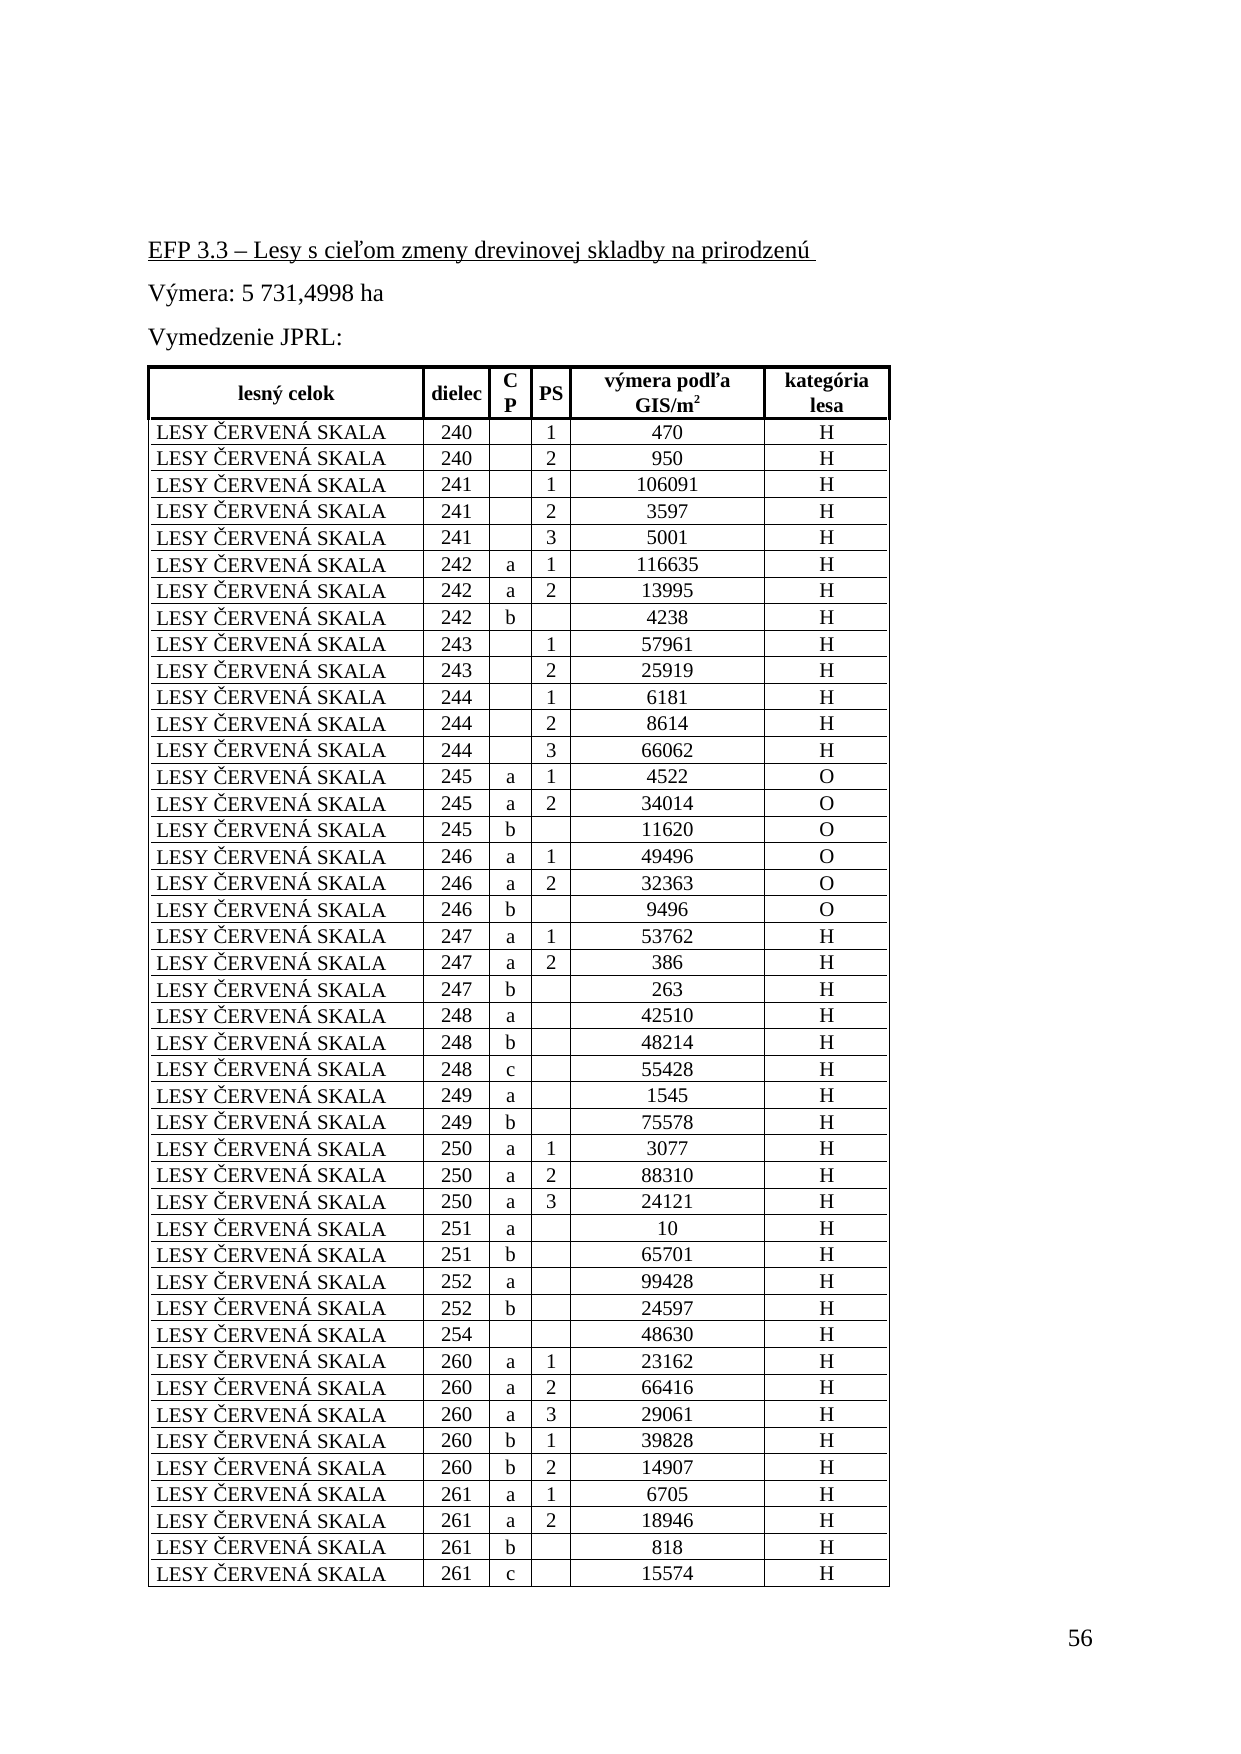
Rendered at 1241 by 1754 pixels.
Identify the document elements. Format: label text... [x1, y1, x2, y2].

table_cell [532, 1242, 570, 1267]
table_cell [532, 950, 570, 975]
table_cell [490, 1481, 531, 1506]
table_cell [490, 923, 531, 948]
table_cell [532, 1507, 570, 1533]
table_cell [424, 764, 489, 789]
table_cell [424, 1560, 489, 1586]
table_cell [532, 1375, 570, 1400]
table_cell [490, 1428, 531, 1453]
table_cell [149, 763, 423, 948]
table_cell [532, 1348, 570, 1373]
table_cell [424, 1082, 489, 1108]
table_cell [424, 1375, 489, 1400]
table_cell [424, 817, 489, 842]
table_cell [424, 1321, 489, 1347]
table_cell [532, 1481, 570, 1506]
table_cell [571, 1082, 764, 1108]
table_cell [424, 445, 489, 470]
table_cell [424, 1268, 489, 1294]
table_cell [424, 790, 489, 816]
text Vymedzenie JPRL: [148, 322, 1093, 351]
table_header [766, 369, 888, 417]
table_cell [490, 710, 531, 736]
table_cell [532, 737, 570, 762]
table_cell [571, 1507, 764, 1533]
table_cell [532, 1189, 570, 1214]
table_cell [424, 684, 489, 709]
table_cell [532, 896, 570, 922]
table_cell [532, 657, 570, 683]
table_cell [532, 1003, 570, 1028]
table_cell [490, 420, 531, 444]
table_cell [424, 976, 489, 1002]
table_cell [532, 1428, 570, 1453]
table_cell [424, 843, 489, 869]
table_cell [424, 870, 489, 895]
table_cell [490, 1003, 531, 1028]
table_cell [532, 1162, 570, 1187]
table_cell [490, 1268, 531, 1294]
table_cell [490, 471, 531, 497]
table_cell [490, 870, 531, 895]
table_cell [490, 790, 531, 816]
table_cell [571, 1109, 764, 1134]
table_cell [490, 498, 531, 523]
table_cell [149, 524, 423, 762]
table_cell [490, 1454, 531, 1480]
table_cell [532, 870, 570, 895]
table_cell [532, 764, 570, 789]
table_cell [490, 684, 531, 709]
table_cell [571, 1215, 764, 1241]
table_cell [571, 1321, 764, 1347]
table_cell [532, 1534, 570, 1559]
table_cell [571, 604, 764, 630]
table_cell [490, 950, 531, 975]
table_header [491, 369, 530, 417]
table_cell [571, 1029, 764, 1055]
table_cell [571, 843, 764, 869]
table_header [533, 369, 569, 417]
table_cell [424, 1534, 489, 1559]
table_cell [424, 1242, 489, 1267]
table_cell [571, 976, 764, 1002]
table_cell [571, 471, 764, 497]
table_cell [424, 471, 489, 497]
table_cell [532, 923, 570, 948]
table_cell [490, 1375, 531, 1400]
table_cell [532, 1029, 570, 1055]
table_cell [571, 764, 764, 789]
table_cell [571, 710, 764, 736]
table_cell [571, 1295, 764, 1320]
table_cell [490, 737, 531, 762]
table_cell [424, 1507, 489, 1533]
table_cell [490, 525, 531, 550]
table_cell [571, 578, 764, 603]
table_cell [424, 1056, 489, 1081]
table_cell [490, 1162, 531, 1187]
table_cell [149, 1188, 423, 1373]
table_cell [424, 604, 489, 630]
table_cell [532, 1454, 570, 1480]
text Výmera: 5 731,4998 ha [148, 278, 1093, 307]
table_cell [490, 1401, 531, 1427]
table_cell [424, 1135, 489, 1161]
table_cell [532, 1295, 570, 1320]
text EFP 3.3 – Lesy s cieľom zmeny drevinovej skladby na prirodzenú [148, 235, 1093, 263]
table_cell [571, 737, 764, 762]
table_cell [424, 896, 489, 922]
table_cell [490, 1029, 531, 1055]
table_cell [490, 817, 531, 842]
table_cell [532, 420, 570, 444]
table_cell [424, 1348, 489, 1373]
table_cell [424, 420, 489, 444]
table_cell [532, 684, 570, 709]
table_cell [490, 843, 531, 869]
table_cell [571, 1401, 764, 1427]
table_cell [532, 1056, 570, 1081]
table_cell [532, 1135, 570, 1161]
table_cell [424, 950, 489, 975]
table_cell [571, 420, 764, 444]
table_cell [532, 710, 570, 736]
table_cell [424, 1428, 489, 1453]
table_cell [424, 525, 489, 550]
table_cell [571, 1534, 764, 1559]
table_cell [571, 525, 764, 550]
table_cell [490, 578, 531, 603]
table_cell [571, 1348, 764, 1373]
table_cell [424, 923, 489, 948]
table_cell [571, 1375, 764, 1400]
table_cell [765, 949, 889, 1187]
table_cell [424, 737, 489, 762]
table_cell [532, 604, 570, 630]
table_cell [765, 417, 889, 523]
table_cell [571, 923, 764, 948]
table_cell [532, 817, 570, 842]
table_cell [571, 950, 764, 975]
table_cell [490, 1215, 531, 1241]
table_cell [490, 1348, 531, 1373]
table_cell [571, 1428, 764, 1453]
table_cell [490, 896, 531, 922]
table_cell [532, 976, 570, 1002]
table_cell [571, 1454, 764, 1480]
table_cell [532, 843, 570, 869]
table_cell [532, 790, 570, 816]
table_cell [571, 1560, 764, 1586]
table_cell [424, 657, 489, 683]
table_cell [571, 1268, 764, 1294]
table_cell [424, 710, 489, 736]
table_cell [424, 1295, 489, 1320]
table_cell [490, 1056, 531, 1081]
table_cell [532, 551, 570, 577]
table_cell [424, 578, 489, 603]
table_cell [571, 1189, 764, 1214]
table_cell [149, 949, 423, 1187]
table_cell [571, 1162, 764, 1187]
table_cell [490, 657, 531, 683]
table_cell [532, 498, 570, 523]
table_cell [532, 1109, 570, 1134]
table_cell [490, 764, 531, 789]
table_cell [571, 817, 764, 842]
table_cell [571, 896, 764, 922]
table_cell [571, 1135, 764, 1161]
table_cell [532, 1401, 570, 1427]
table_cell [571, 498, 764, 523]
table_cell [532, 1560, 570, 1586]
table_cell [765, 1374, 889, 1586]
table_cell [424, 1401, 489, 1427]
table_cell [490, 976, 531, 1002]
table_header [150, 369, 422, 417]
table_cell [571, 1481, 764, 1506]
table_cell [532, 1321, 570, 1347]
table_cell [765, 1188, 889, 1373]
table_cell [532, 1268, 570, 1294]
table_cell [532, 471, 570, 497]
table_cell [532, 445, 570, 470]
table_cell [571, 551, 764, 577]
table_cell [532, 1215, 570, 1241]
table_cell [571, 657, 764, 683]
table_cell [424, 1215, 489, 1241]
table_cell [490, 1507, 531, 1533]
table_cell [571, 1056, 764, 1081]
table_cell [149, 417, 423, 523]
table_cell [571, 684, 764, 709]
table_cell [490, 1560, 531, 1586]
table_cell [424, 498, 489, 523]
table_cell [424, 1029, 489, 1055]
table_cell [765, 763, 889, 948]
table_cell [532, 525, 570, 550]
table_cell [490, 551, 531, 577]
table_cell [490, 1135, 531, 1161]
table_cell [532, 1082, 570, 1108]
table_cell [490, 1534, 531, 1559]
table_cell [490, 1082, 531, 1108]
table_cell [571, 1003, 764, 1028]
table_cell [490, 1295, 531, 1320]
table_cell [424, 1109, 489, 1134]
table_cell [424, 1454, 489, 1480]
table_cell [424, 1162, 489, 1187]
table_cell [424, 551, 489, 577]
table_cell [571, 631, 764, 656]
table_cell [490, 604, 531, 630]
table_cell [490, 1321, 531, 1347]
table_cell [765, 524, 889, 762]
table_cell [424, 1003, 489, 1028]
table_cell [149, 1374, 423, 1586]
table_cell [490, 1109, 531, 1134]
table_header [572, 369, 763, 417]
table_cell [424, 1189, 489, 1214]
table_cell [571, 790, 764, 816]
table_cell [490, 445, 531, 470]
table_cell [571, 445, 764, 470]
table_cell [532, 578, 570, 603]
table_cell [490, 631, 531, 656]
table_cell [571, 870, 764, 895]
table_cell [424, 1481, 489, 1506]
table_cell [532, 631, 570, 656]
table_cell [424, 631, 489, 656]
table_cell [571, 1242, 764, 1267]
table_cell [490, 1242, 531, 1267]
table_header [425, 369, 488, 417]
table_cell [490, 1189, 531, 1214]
